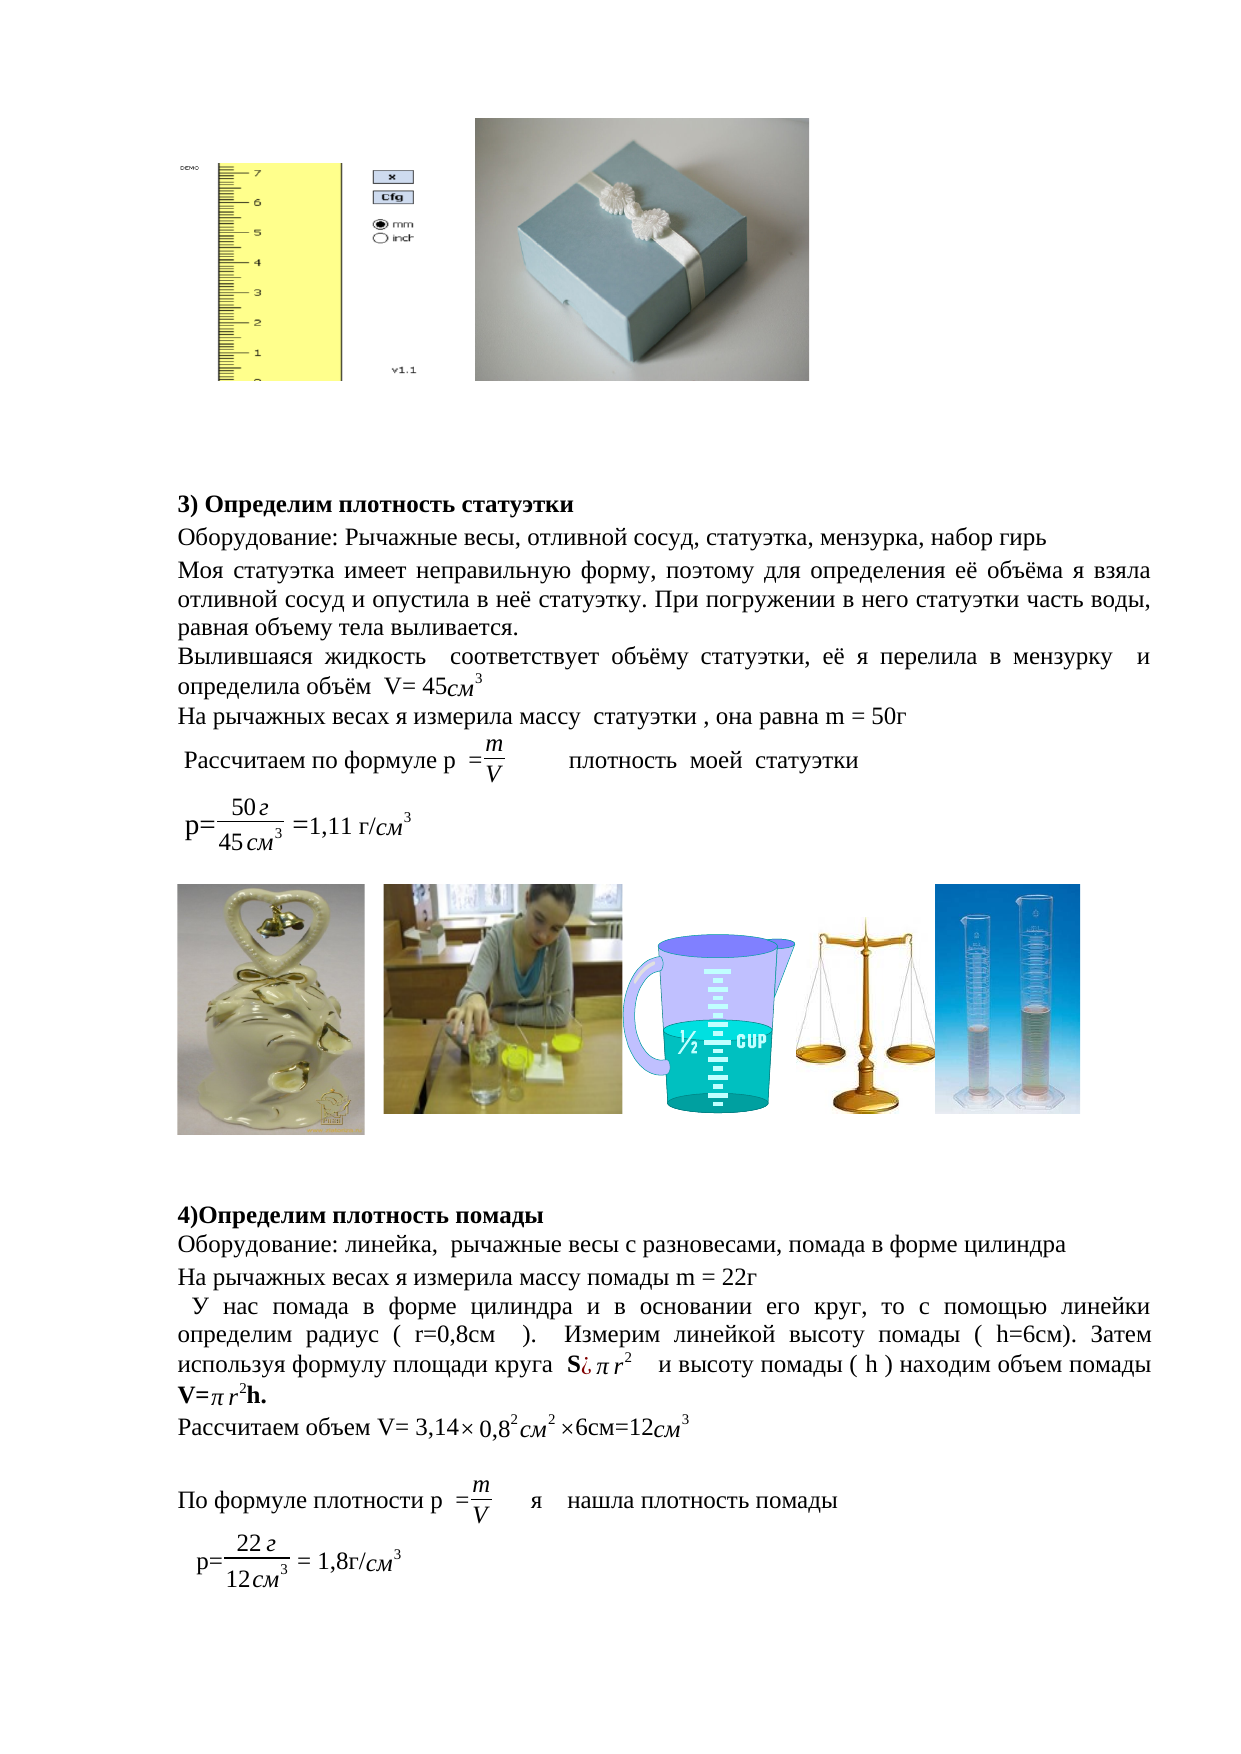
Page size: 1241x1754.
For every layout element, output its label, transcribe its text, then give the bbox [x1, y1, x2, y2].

text 3) Определим плотность статуэтки [177, 489, 1152, 518]
text Оборудование: Рычажные весы, отливной сосуд, статуэтка, мензурка, набор гирь [177, 522, 1152, 551]
text р= = 1,8г/ [177, 1529, 1152, 1592]
text Вылившаяся жидкость соответствует объёму статуэтки, её я перелила в мензурку и определила объём V= 45 [177, 641, 1152, 701]
text Моя статуэтка имеет неправильную форму, поэтому для определения её объёма я взяла отливной сосуд и опустила в неё статуэтку. При погружении в него статуэтки часть воды, равная объему тела выливается. [177, 555, 1152, 641]
text Рассчитаем по формуле p = плотность моей статуэтки [177, 730, 1152, 789]
text 4)Определим плотность помады [177, 1200, 1152, 1229]
text Рассчитаем объем V= 3,146см=12 [177, 1411, 1152, 1442]
picture [177, 884, 365, 1135]
text На рычажных весах я измерила массу статуэтки , она равна m = 50г [177, 701, 1152, 730]
text Оборудование: линейка, рычажные весы с разновесами, помада в форме цилиндра [177, 1229, 1152, 1258]
text У нас помада в форме цилиндра и в основании его круг, то с помощью линейки определим радиус ( r=0,8см ). Измерим линейкой высоту помады ( h=6см). Затем используя формулу площади круга S и высоту помады ( h ) находим объем помады V=h. [177, 1291, 1152, 1411]
picture [177, 163, 423, 381]
text По формуле плотности p = я нашла плотность помады [177, 1470, 1152, 1529]
text p= =1,11 г/ [177, 793, 1152, 856]
text На рычажных весах я измерила массу помады m = 22г [177, 1262, 1152, 1291]
picture [475, 118, 810, 381]
picture [383, 884, 623, 1114]
picture [796, 884, 1081, 1114]
